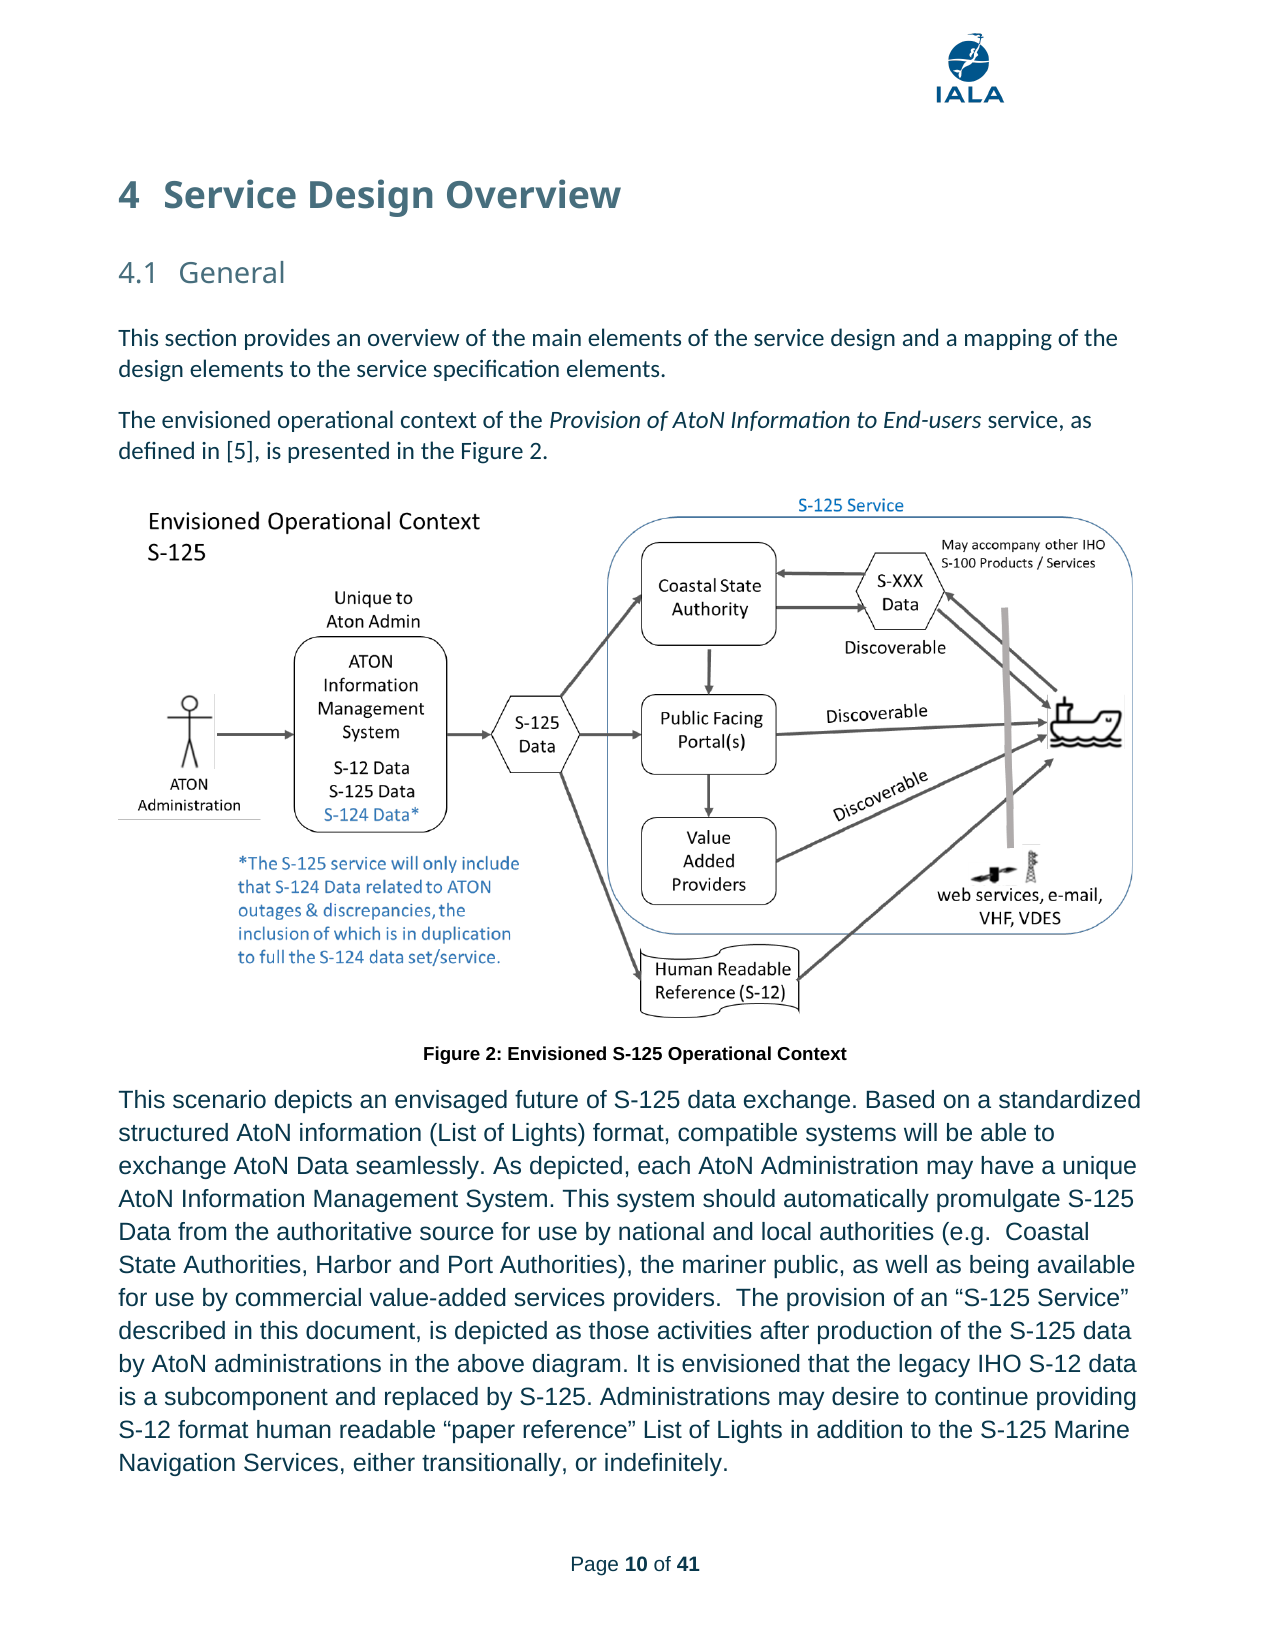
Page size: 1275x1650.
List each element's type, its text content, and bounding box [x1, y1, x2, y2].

text This scenario depicts an envisaged future of S-125 data exchange. Based on a standardized structured AtoN information (List of Lights) format, compatible systems will be able to exchange AtoN Data seamlessly. As depicted, each AtoN Administration may have a unique AtoN Information Management System. This system should automatically promulgate S-125 Data from the authoritative source for use by national and local authorities (e.g. Coastal State Authorities, Harbor and Port Authorities), the mariner public, as well as being available for use by commercial value-added services providers. The provision of an “S-125 Service” described in this document, is depicted as those activities after production of the S-125 data by AtoN administrations in the above diagram. It is envisioned that the legacy IHO S-12 data is a subcomponent and replaced by S-125. Administrations may desire to continue providing S-12 format human readable “paper reference” List of Lights in addition to the S-125 Marine Navigation Services, either transitionally, or indefinitely. [118, 1085, 1152, 1477]
text This section provides an overview of the main elements of the service design and a mapping of the design elements to the service specification elements. [118, 322, 1152, 383]
subtitle General [118, 252, 1152, 292]
picture [118, 486, 1133, 1018]
picture [921, 25, 1016, 118]
text The envisioned operational context of the Provision of AtoN Information to End-users service, as defined in , is presented in the Figure 2. [118, 404, 1152, 465]
subtitle Service Design Overview [118, 168, 1152, 219]
text Figure 2: Envisioned S-125 Operational Context [118, 1043, 1152, 1064]
